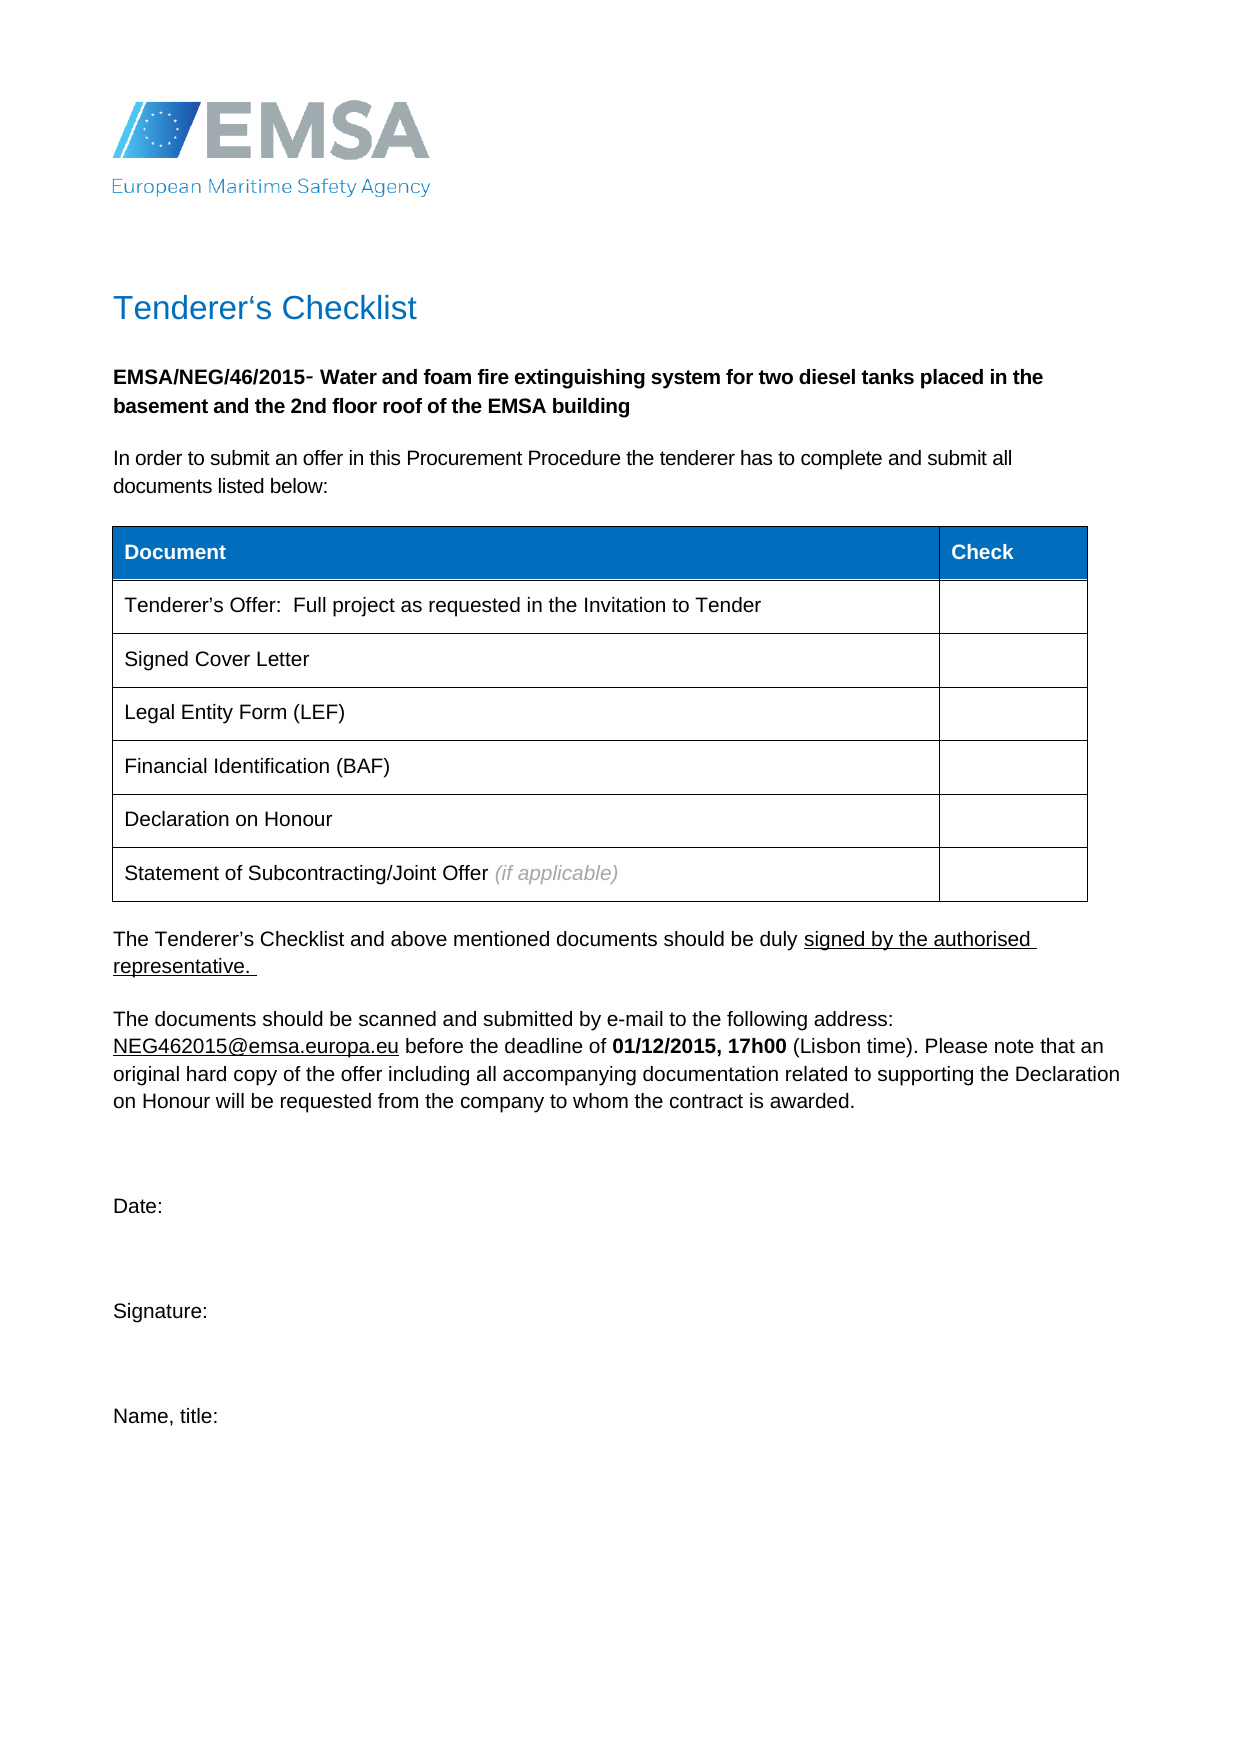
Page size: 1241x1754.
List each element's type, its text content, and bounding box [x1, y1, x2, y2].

table_cell Declaration on Honour [113, 795, 939, 847]
table_cell Financial Identification (BAF) [113, 741, 939, 794]
picture [112, 100, 430, 197]
table_cell [940, 634, 1087, 687]
text Name, title: [113, 1404, 1127, 1428]
table_header Document [113, 527, 939, 579]
table_cell Tenderer’s Offer: Full project as requested in the Invitation to Tender [113, 581, 939, 633]
table_cell Signed Cover Letter [113, 634, 939, 687]
table_cell [940, 741, 1087, 794]
table_cell [940, 581, 1087, 633]
table_cell [940, 795, 1087, 847]
text Date: [113, 1194, 1127, 1218]
table_header Check [940, 527, 1087, 579]
text The Tenderer’s Checklist and above mentioned documents should be duly signed by the authorised representative. [113, 927, 1127, 978]
table_cell Statement of Subcontracting/Joint Offer (if applicable) [113, 848, 939, 901]
text In order to submit an offer in this Procurement Procedure the tenderer has to complete and submit all documents listed below: [113, 446, 1098, 497]
table_cell [940, 848, 1087, 901]
text EMSA/NEG/46/2015- Water and foam fire extinguishing system for two diesel tanks placed in the basement and the 2nd floor roof of the EMSA building [113, 361, 1098, 417]
table_cell Legal Entity Form (LEF) [113, 688, 939, 740]
text Signature: [113, 1299, 1127, 1323]
table_cell [940, 688, 1087, 740]
list Tenderer‘s Checklist [113, 288, 1127, 327]
text The documents should be scanned and submitted by e-mail to the following address: NEG462015@emsa.europa.eu before the deadline of 01/12/2015, 17h00 (Lisbon time). Please note that an original hard copy of the offer including all accompanying documentation related to supporting the Declaration on Honour will be requested from the company to whom the contract is awarded. [113, 1007, 1127, 1113]
